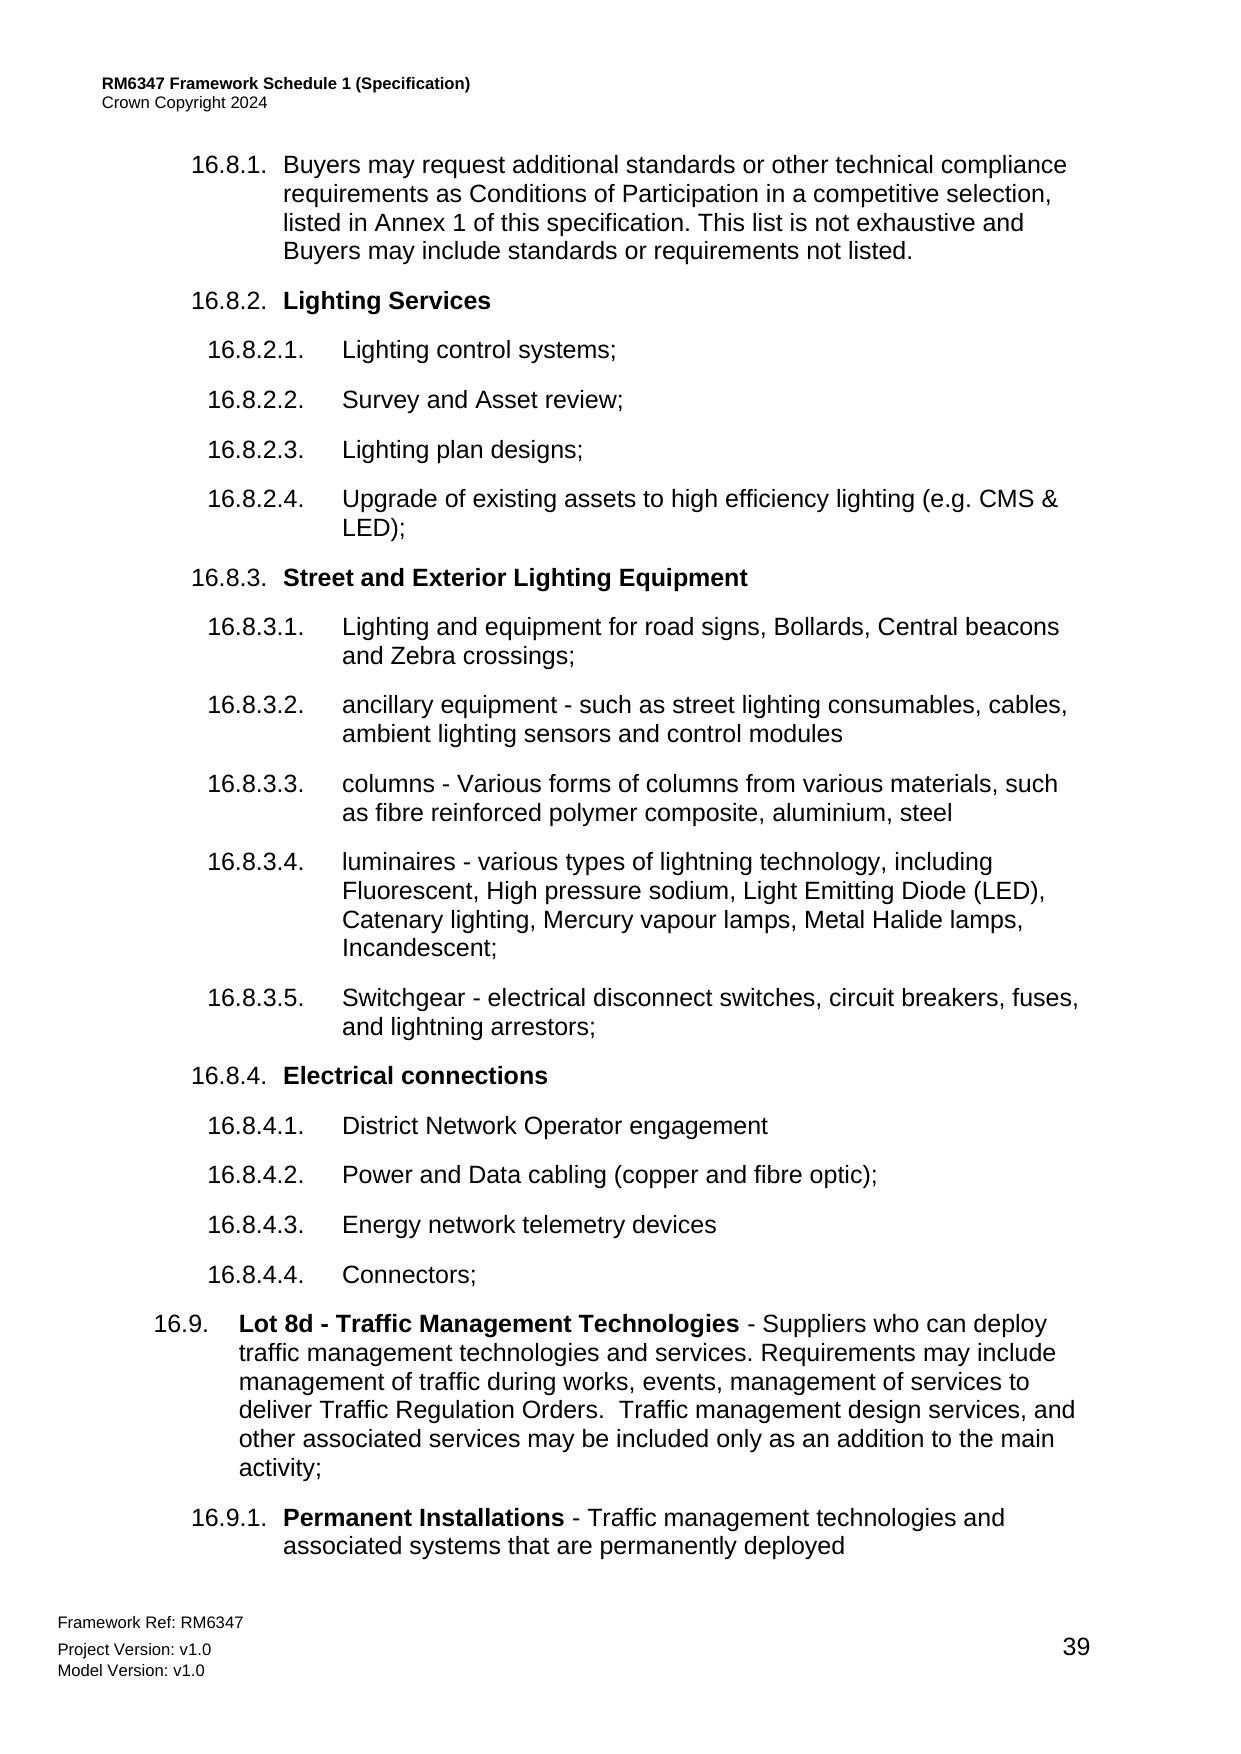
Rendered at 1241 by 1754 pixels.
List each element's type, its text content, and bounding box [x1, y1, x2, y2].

list Upgrade of existing assets to high efficiency lighting (e.g. CMS & LED); [304, 484, 1090, 542]
list Lighting Services [267, 286, 1090, 314]
list Lot 8d - Traffic Management Technologies - Suppliers who can deploy traffic management technologies and services. Requirements may include management of traffic during works, events, management of services to deliver Traffic Regulation Orders. Traffic management design services, and other associated services may be included only as an addition to the main activity; [209, 1309, 1090, 1482]
list Buyers may request additional standards or other technical compliance requirements as Conditions of Participation in a competitive selection, listed in Annex 1 of this specification. This list is not exhaustive and Buyers may include standards or requirements not listed. [267, 150, 1090, 265]
list columns - Various forms of columns from various materials, such as fibre reinforced polymer composite, aluminium, steel [304, 769, 1090, 826]
list Energy network telemetry devices [304, 1210, 1090, 1239]
list Electrical connections [267, 1061, 1090, 1090]
list Switchgear - electrical disconnect switches, circuit breakers, fuses, and lightning arrestors; [304, 983, 1090, 1040]
list luminaires - various types of lightning technology, including Fluorescent, High pressure sodium, Light Emitting Diode (LED), Catenary lighting, Mercury vapour lamps, Metal Halide lamps, Incandescent; [304, 847, 1090, 962]
list Permanent Installations - Traffic management technologies and associated systems that are permanently deployed [267, 1502, 1090, 1560]
list ancillary equipment - such as street lighting consumables, cables, ambient lighting sensors and control modules [304, 690, 1090, 748]
list Survey and Asset review; [304, 385, 1090, 414]
list Lighting and equipment for road signs, Bollards, Central beacons and Zebra crossings; [304, 612, 1090, 669]
list Power and Data cabling (copper and fibre optic); [304, 1160, 1090, 1189]
list Lighting control systems; [304, 335, 1090, 364]
list District Network Operator engagement [304, 1111, 1090, 1139]
list Street and Exterior Lighting Equipment [267, 562, 1090, 591]
list Connectors; [304, 1259, 1090, 1288]
list Lighting plan designs; [304, 434, 1090, 463]
